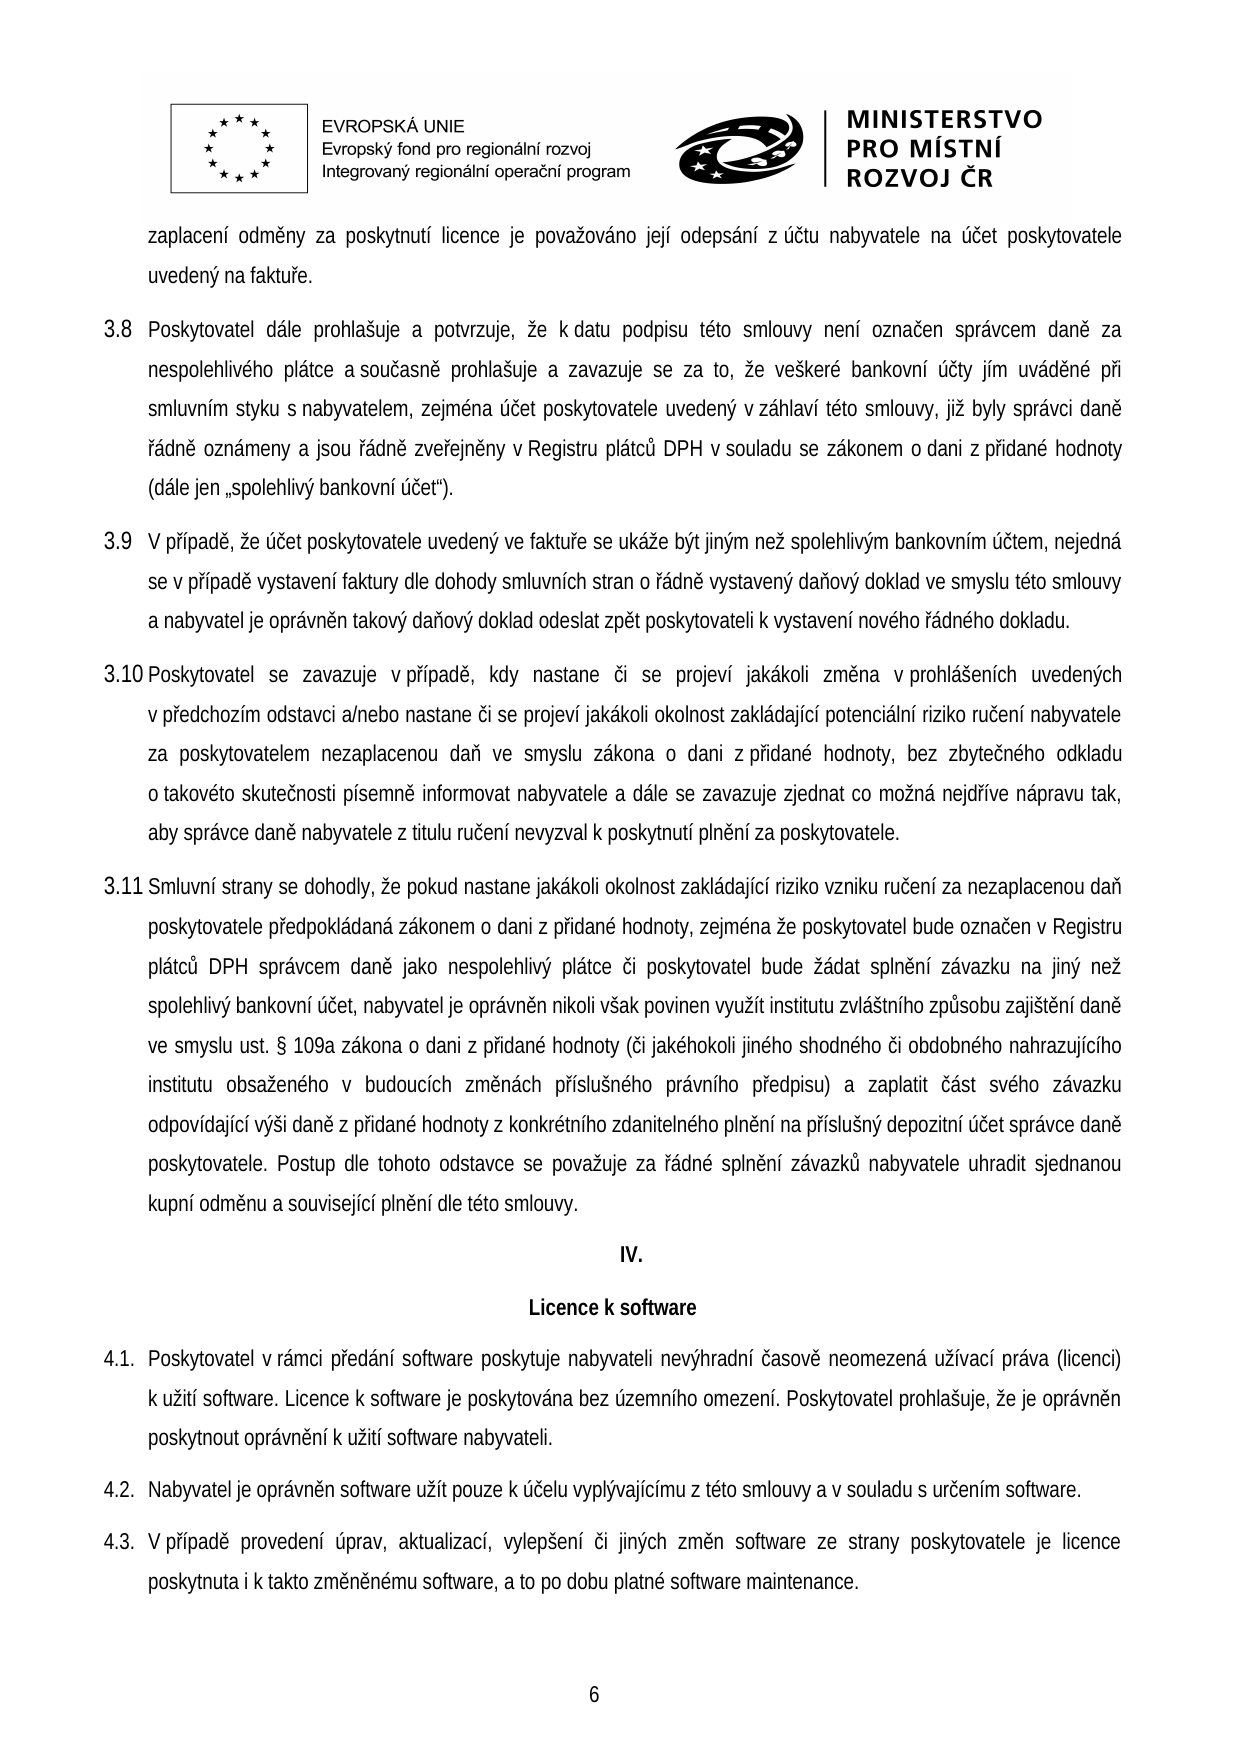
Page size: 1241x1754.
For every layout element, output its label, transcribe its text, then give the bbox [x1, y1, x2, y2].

list Poskytovatel se zavazuje v případě, kdy nastane či se projeví jakákoli změna v prohlášeních uvedených v předchozím odstavci a/nebo nastane či se projeví jakákoli okolnost zakládající potenciální riziko ručení nabyvatele za poskytovatelem nezaplacenou daň ve smyslu zákona o dani z přidané hodnoty, bez zbytečného odkladu o takovéto skutečnosti písemně informovat nabyvatele a dále se zavazuje zjednat co možná nejdříve nápravu tak, aby správce daně nabyvatele z titulu ručení nevyzval k poskytnutí plnění za poskytovatele. [103, 659, 1122, 846]
picture [140, 73, 1072, 223]
list V případě provedení úprav, aktualizací, vylepšení či jiných změn software ze strany poskytovatele je licence poskytnuta i k takto změněnému software, a to po dobu platné software maintenance. [103, 1528, 1122, 1594]
text Licence k software [103, 1293, 1122, 1320]
text IV. [141, 1241, 1122, 1268]
list Nabyvatel je oprávněn software užít pouze k účelu vyplývajícímu z této smlouvy a v souladu s určením software. [103, 1476, 1122, 1503]
list Poskytovatel v rámci předání software poskytuje nabyvateli nevýhradní časově neomezená užívací práva (licenci) k užití software. Licence k software je poskytována bez územního omezení. Poskytovatel prohlašuje, že je oprávněn poskytnout oprávnění k užití software nabyvateli. [103, 1345, 1122, 1451]
list Poskytovatel dále prohlašuje a potvrzuje, že k datu podpisu této smlouvy není označen správcem daně za nespolehlivého plátce a současně prohlašuje a zavazuje se za to, že veškeré bankovní účty jím uváděné při smluvním styku s nabyvatelem, zejména účet poskytovatele uvedený v záhlaví této smlouvy, již byly správci daně řádně oznámeny a jsou řádně zveřejněny v Registru plátců DPH v souladu se zákonem o dani z přidané hodnoty (dále jen „spolehlivý bankovní účet“). [103, 314, 1122, 500]
list Smluvní strany se dohodly, že pokud nastane jakákoli okolnost zakládající riziko vzniku ručení za nezaplacenou daň poskytovatele předpokládaná zákonem o dani z přidané hodnoty, zejména že poskytovatel bude označen v Registru plátců DPH správcem daně jako nespolehlivý plátce či poskytovatel bude žádat splnění závazku na jiný než spolehlivý bankovní účet, nabyvatel je oprávněn nikoli však povinen využít institutu zvláštního způsobu zajištění daně ve smyslu ust. § 109a zákona o dani z přidané hodnoty (či jakéhokoli jiného shodného či obdobného nahrazujícího institutu obsaženého v budoucích změnách příslušného právního předpisu) a zaplatit část svého závazku odpovídající výši daně z přidané hodnoty z konkrétního zdanitelného plnění na příslušný depozitní účet správce daně poskytovatele. Postup dle tohoto odstavce se považuje za řádné splnění závazků nabyvatele uhradit sjednanou kupní odměnu a související plnění dle této smlouvy. [103, 871, 1122, 1216]
list V případě, že účet poskytovatele uvedený ve faktuře se ukáže být jiným než spolehlivým bankovním účtem, nejedná se v případě vystavení faktury dle dohody smluvních stran o řádně vystavený daňový doklad ve smyslu této smlouvy a nabyvatel je oprávněn takový daňový doklad odeslat zpět poskytovateli k vystavení nového řádného dokladu. [103, 526, 1122, 633]
